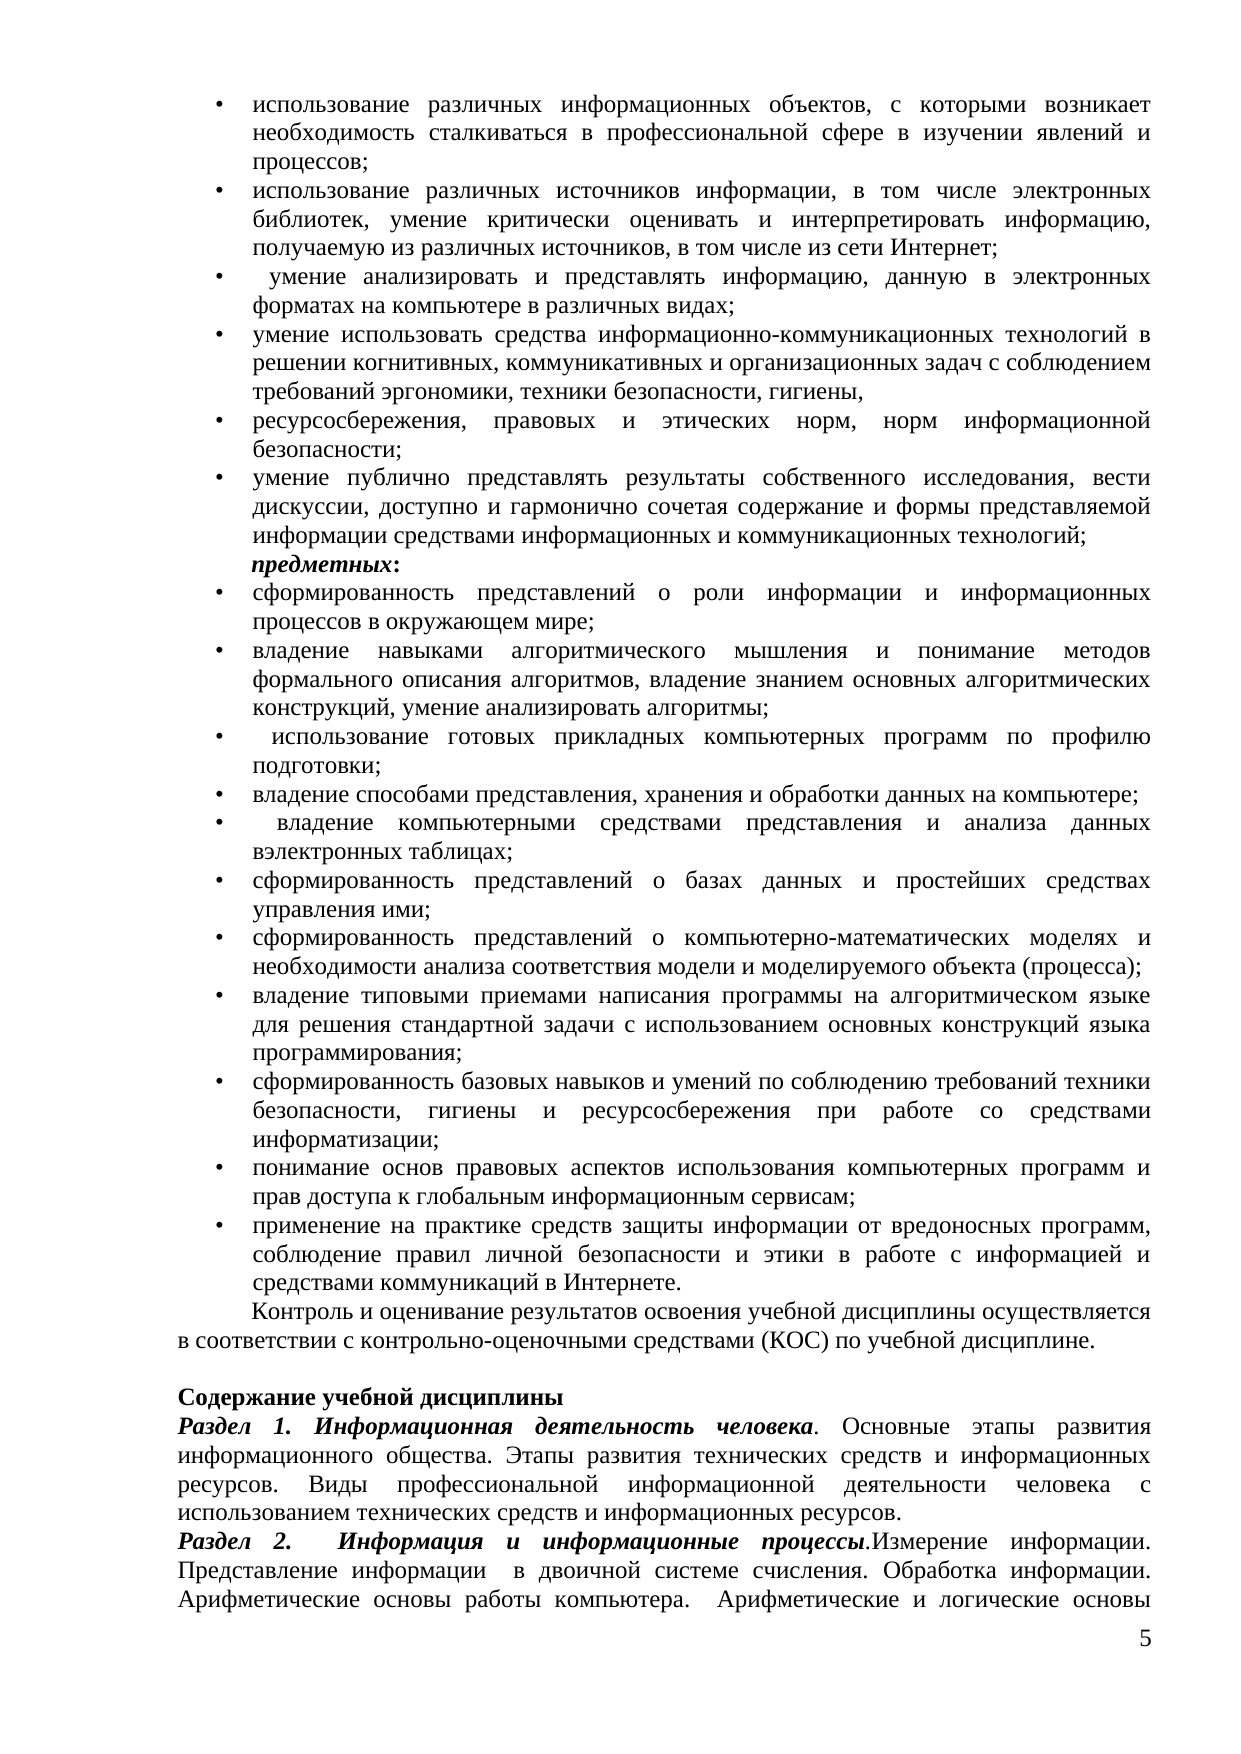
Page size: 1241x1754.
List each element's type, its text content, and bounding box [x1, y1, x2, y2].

list владение способами представления, хранения и обработки данных на компьютере; [215, 779, 1152, 807]
text Содержание учебной дисциплины [177, 1382, 1152, 1411]
list сформированность представлений о базах данных и простейших средствах управления ими; [215, 865, 1152, 922]
list умение публично представлять результаты собственного исследования, вести дискуссии, доступно и гармонично сочетая содержание и формы представляемой информации средствами информационных и коммуникационных технологий; [215, 462, 1152, 549]
list владение типовыми приемами написания программы на алгоритмическом языке для решения стандартной задачи с использованием основных конструкций языка программирования; [215, 980, 1152, 1066]
list сформированность представлений о компьютерно-математических моделях и необходимости анализа соответствия модели и моделируемого объекта (процесса); [215, 922, 1152, 980]
list применение на практике средств защиты информации от вредоносных программ, соблюдение правил личной безопасности и этики в работе с информацией и средствами коммуникаций в Интернете. [215, 1210, 1152, 1296]
text предметных: [177, 549, 1152, 577]
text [177, 1526, 1152, 1612]
list использование готовых прикладных компьютерных программ по профилю подготовки; [215, 721, 1152, 779]
list умение использовать средства информационно-коммуникационных технологий в решении когнитивных, коммуникативных и организационных задач с соблюдением требований эргономики, техники безопасности, гигиены, [215, 319, 1152, 405]
list сформированность базовых навыков и умений по соблюдению требований техники безопасности, гигиены и ресурсосбережения при работе со средствами информатизации; [215, 1066, 1152, 1152]
list сформированность представлений о роли информации и информационных процессов в окружающем мире; [215, 577, 1152, 635]
subtitle Контроль и оценивание результатов освоения учебной дисциплины осуществляется в соответствии с контрольно-оценочными средствами (КОС) по учебной дисциплине. [177, 1296, 1152, 1354]
list владение навыками алгоритмического мышления и понимание методов формального описания алгоритмов, владение знанием основных алгоритмических конструкций, умение анализировать алгоритмы; [215, 635, 1152, 721]
list умение анализировать и представлять информацию, данную в электронных форматах на компьютере в различных видах; [215, 261, 1152, 319]
list владение компьютерными средствами представления и анализа данных вэлектронных таблицах; [215, 807, 1152, 865]
list использование различных информационных объектов, с которыми возникает необходимость сталкиваться в профессиональной сфере в изучении явлений и процессов; [215, 89, 1152, 175]
text Раздел 1. Информационная деятельность человека. Основные этапы развития информационного общества. Этапы развития технических средств и информационных ресурсов. Виды профессиональной информационной деятельности человека с использованием технических средств и информационных ресурсов. [177, 1411, 1152, 1526]
list понимание основ правовых аспектов использования компьютерных программ и прав доступа к глобальным информационным сервисам; [215, 1152, 1152, 1210]
list ресурсосбережения, правовых и этических норм, норм информационной безопасности; [215, 405, 1152, 462]
list использование различных источников информации, в том числе электронных библиотек, умение критически оценивать и интерпретировать информацию, получаемую из различных источников, в том числе из сети Интернет; [215, 175, 1152, 261]
